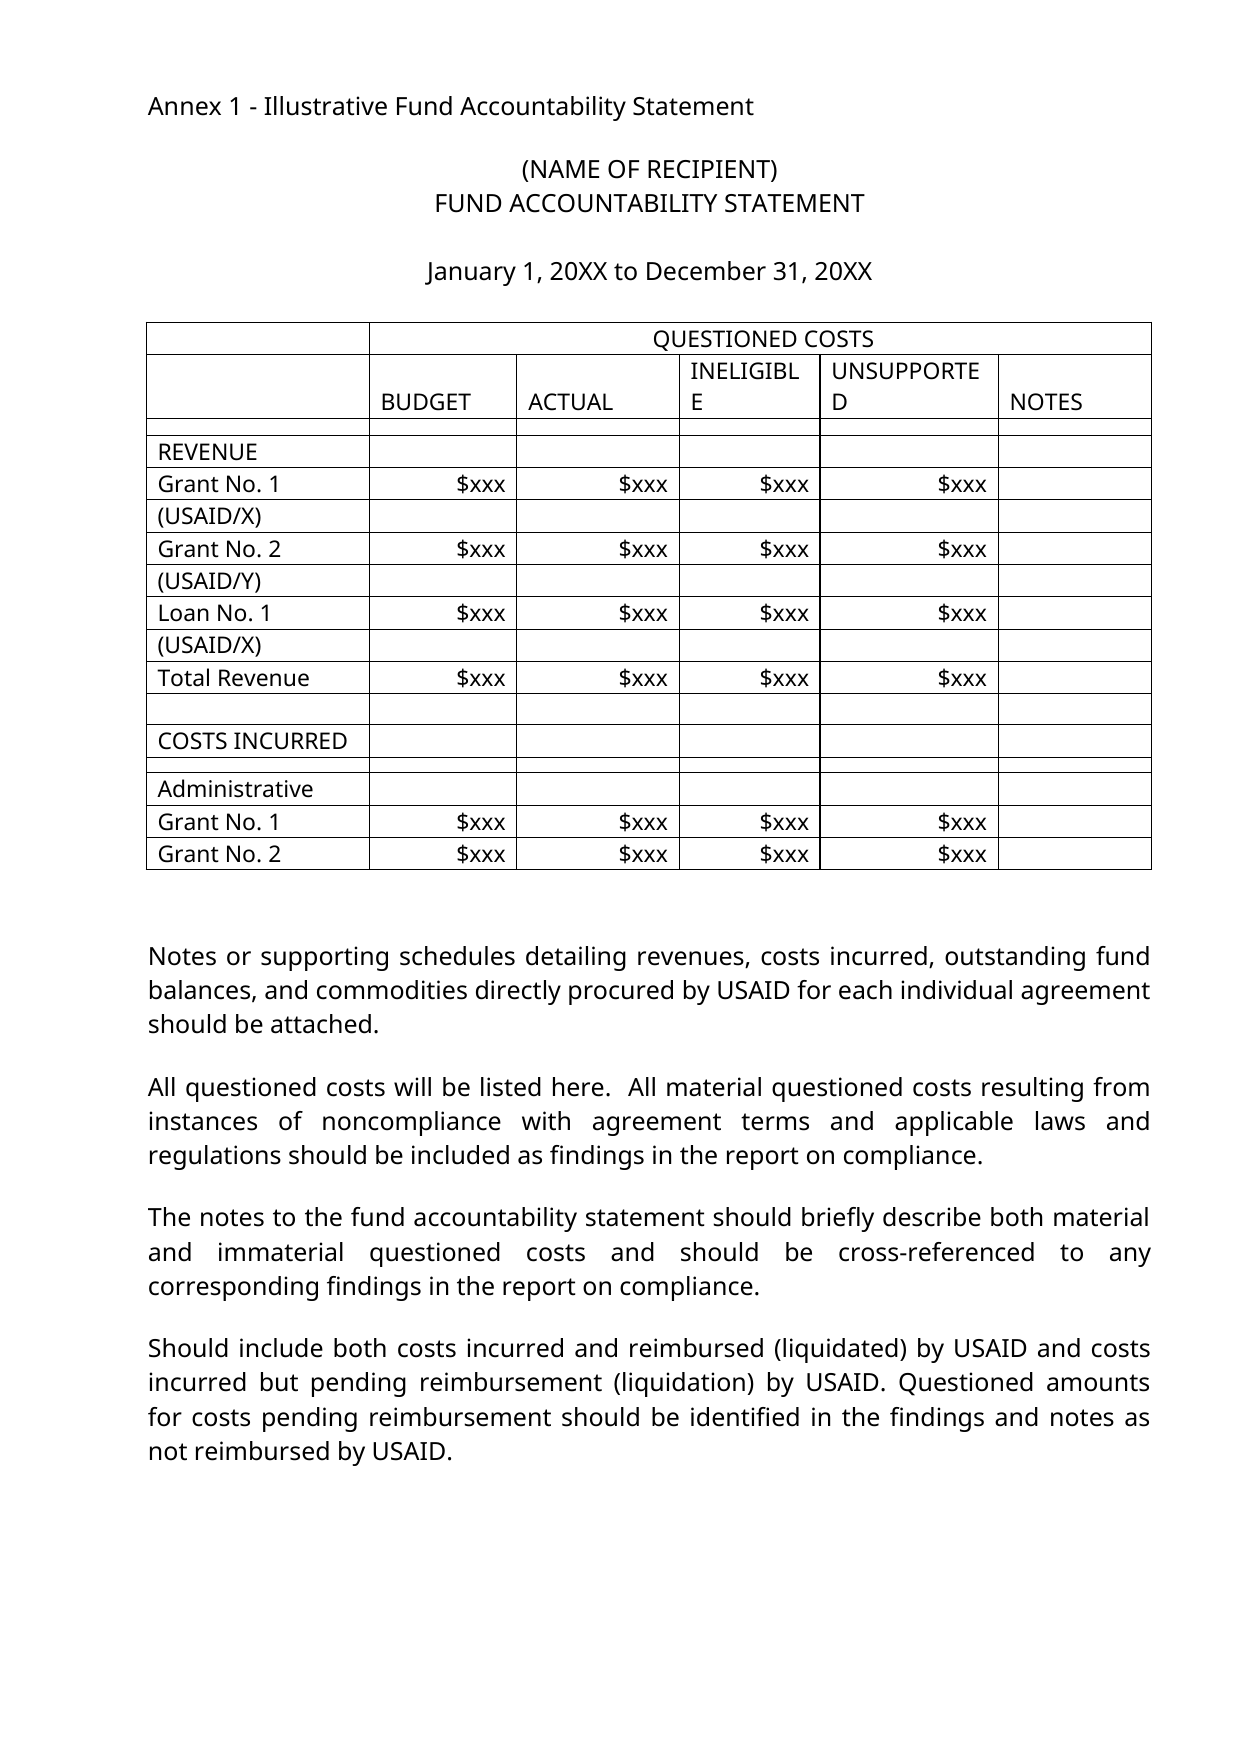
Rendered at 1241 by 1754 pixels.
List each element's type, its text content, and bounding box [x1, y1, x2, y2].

table_cell [147, 758, 369, 772]
table_cell [821, 419, 998, 435]
table_cell Administrative [147, 773, 369, 804]
table_cell (USAID/X) [147, 500, 369, 532]
table_cell [999, 500, 1151, 532]
table_cell [370, 694, 516, 724]
table_cell [999, 694, 1151, 724]
table_cell INELIGIBLE [680, 355, 819, 417]
table_cell [680, 565, 819, 596]
table_cell Grant No. 2 [147, 838, 369, 869]
table_cell [147, 419, 369, 435]
table_cell Grant No. 1 [147, 468, 369, 499]
table_cell [999, 468, 1151, 499]
table_cell UNSUPPORTED [821, 355, 998, 417]
table_cell [517, 500, 679, 532]
table_cell [999, 725, 1151, 757]
table_cell $xxx [821, 838, 998, 869]
table_cell $xxx [680, 838, 819, 869]
table_cell Total Revenue [147, 662, 369, 693]
table_cell [517, 436, 679, 467]
table_cell [680, 500, 819, 532]
table_cell $xxx [517, 806, 679, 837]
table_cell [821, 436, 998, 467]
table_cell [999, 806, 1151, 837]
text Notes or supporting schedules detailing revenues, costs incurred, outstanding fund balances, and commodities directly procured by USAID for each individual agreement should be attached. [148, 938, 1152, 1040]
table_cell [821, 694, 998, 724]
table_cell $xxx [821, 533, 998, 564]
table_cell [821, 725, 998, 757]
table_cell (USAID/Y) [147, 565, 369, 596]
table_cell NOTES [999, 355, 1151, 417]
table_cell $xxx [370, 838, 516, 869]
table_cell [821, 758, 998, 772]
table_cell COSTS INCURRED [147, 725, 369, 757]
table_cell [999, 436, 1151, 467]
table_cell $xxx [821, 806, 998, 837]
table_cell Grant No. 1 [147, 806, 369, 837]
table_cell REVENUE [147, 436, 369, 467]
table_cell [999, 662, 1151, 693]
table_cell Loan No. 1 [147, 597, 369, 628]
table_cell [999, 758, 1151, 772]
table_cell $xxx [370, 662, 516, 693]
table_cell $xxx [680, 468, 819, 499]
table_cell [517, 565, 679, 596]
table_cell $xxx [370, 533, 516, 564]
table_cell $xxx [821, 468, 998, 499]
table_cell [370, 758, 516, 772]
table_cell $xxx [517, 662, 679, 693]
table_cell [999, 565, 1151, 596]
table_cell [370, 630, 516, 661]
table_cell [370, 773, 516, 804]
table_cell $xxx [370, 468, 516, 499]
table_cell $xxx [680, 533, 819, 564]
table_cell $xxx [517, 838, 679, 869]
table_cell $xxx [517, 533, 679, 564]
table_cell $xxx [517, 468, 679, 499]
table_cell $xxx [680, 597, 819, 628]
table_cell $xxx [370, 806, 516, 837]
table_cell [821, 773, 998, 804]
table_cell Grant No. 2 [147, 533, 369, 564]
table_cell [370, 500, 516, 532]
table_header [147, 323, 369, 354]
text The notes to the fund accountability statement should briefly describe both material and immaterial questioned costs and should be cross-referenced to any corresponding findings in the report on compliance. [148, 1200, 1152, 1302]
table_cell $xxx [821, 597, 998, 628]
table_cell [370, 419, 516, 435]
table_cell [370, 565, 516, 596]
table_cell [999, 773, 1151, 804]
table_cell [821, 565, 998, 596]
table_cell [680, 725, 819, 757]
table_cell [999, 630, 1151, 661]
table_cell BUDGET [370, 355, 516, 417]
table_cell [517, 630, 679, 661]
table_cell [821, 500, 998, 532]
table_cell (USAID/X) [147, 630, 369, 661]
table_cell [517, 773, 679, 804]
table_cell [999, 838, 1151, 869]
table_cell [517, 758, 679, 772]
table_cell [999, 597, 1151, 628]
table_cell [821, 630, 998, 661]
table_cell [680, 694, 819, 724]
table_cell [370, 725, 516, 757]
table_cell [370, 436, 516, 467]
table_cell $xxx [680, 662, 819, 693]
table_cell $xxx [680, 806, 819, 837]
table_cell [517, 725, 679, 757]
table_cell [680, 773, 819, 804]
table_cell [680, 436, 819, 467]
text January 1, 20XX to December 31, 20XX [148, 253, 1152, 288]
table_cell ACTUAL [517, 355, 679, 417]
table_header QUESTIONED COSTS [370, 323, 1151, 354]
table_cell [517, 694, 679, 724]
table_cell [680, 630, 819, 661]
text All questioned costs will be listed here. All material questioned costs resulting from instances of noncompliance with agreement terms and applicable laws and regulations should be included as findings in the report on compliance. [148, 1069, 1152, 1171]
table_cell [999, 419, 1151, 435]
table_cell [517, 419, 679, 435]
table_cell $xxx [821, 662, 998, 693]
text Should include both costs incurred and reimbursed (liquidated) by USAID and costs incurred but pending reimbursement (liquidation) by USAID. Questioned amounts for costs pending reimbursement should be identified in the findings and notes as not reimbursed by USAID. [148, 1331, 1152, 1467]
text FUND ACCOUNTABILITY STATEMENT [148, 185, 1152, 219]
table_cell [147, 355, 369, 417]
table_cell [147, 694, 369, 724]
table_cell [680, 419, 819, 435]
table_cell $xxx [370, 597, 516, 628]
text Annex 1 - Illustrative Fund Accountability Statement [148, 88, 1152, 123]
table_cell [999, 533, 1151, 564]
table_cell $xxx [517, 597, 679, 628]
table_cell [680, 758, 819, 772]
text (NAME OF RECIPIENT) [148, 151, 1152, 185]
